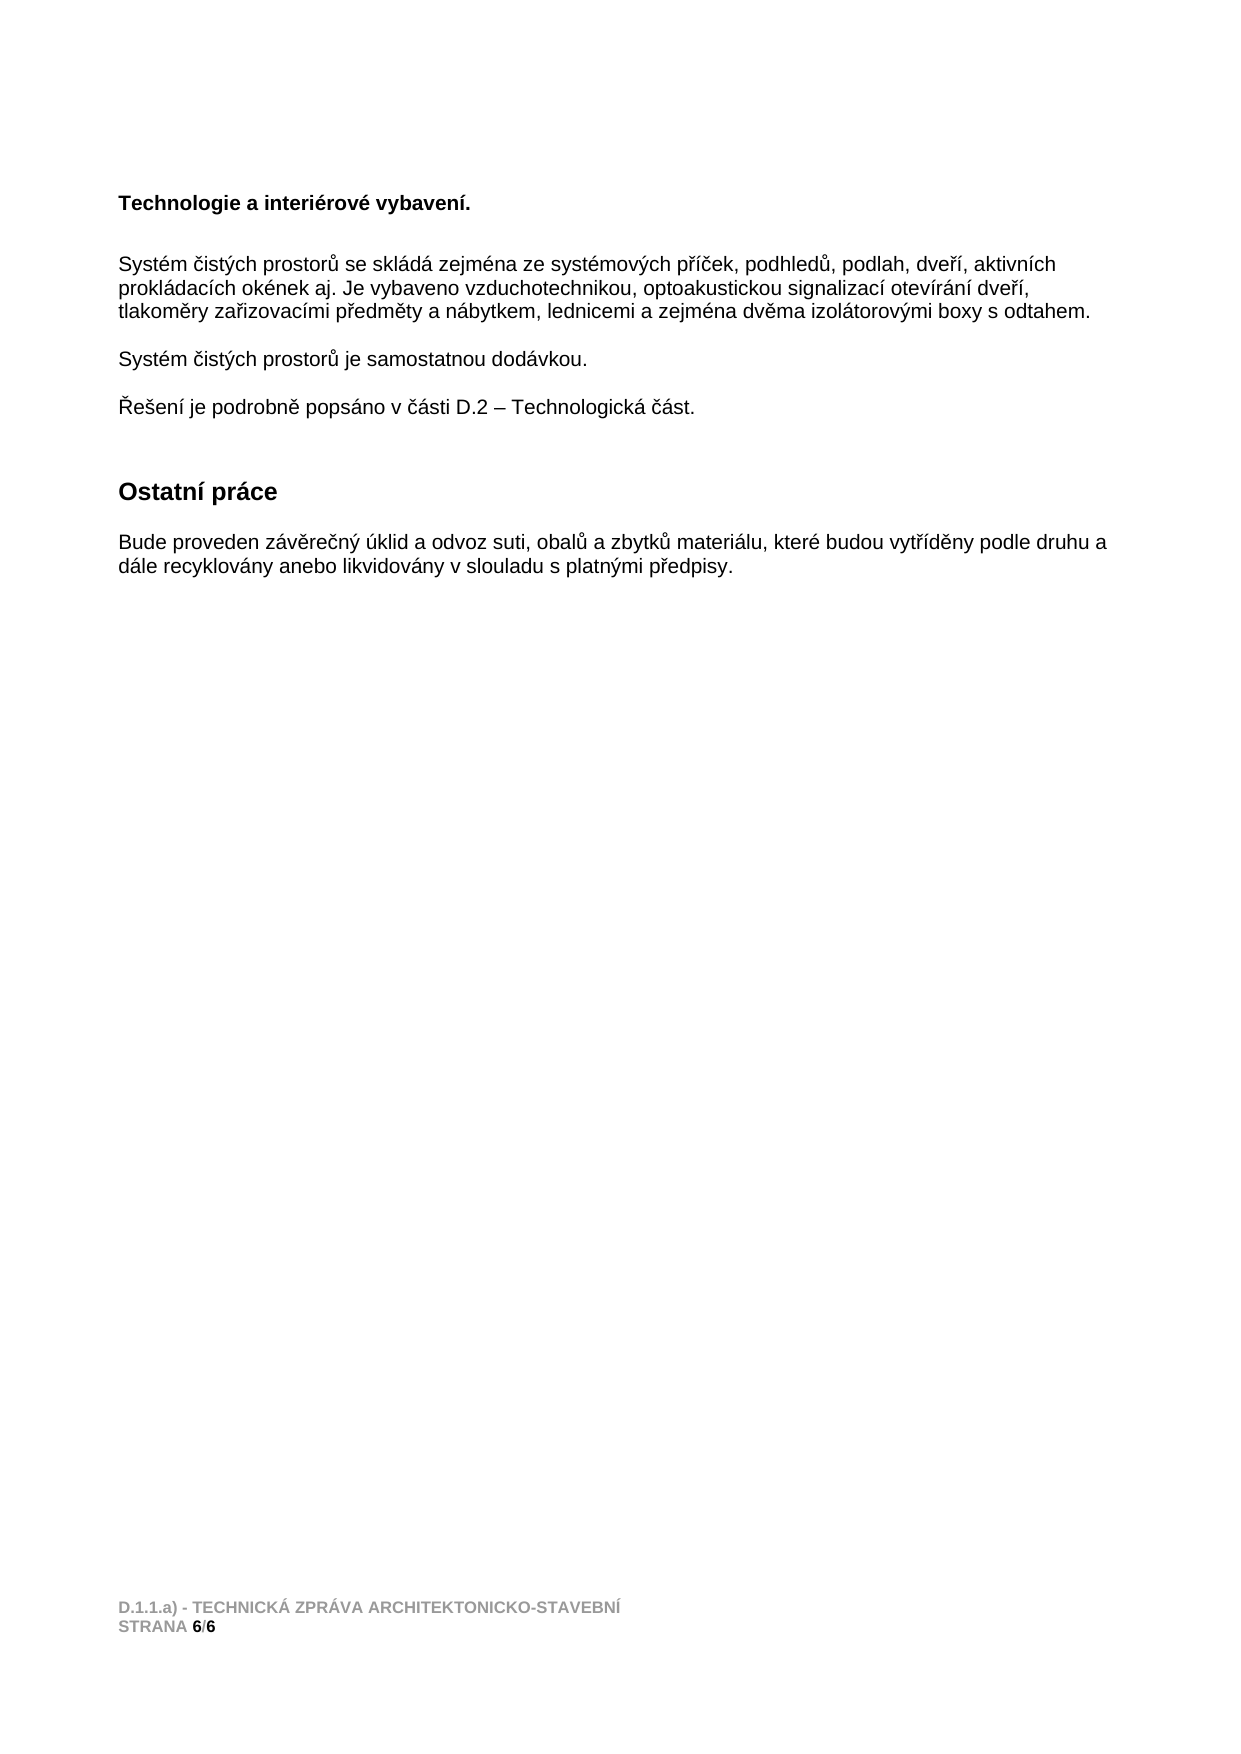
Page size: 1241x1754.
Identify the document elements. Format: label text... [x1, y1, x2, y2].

text Systém čistých prostorů je samostatnou dodávkou. [118, 347, 1122, 371]
subtitle Technologie a interiérové vybavení. [118, 191, 1122, 215]
subtitle Ostatní práce [118, 476, 1122, 505]
text Systém čistých prostorů se skládá zejména ze systémových příček, podhledů, podlah, dveří, aktivních prokládacích okének aj. Je vybaveno vzduchotechnikou, optoakustickou signalizací otevírání dveří, tlakoměry zařizovacími předměty a nábytkem, lednicemi a zejména dvěma izolátorovými boxy s odtahem. [118, 251, 1122, 323]
text Bude proveden závěrečný úklid a odvoz suti, obalů a zbytků materiálu, které budou vytříděny podle druhu a dále recyklovány anebo likvidovány v slouladu s platnými předpisy. [118, 530, 1122, 578]
text Řešení je podrobně popsáno v části D.2 – Technologická část. [118, 395, 1122, 419]
